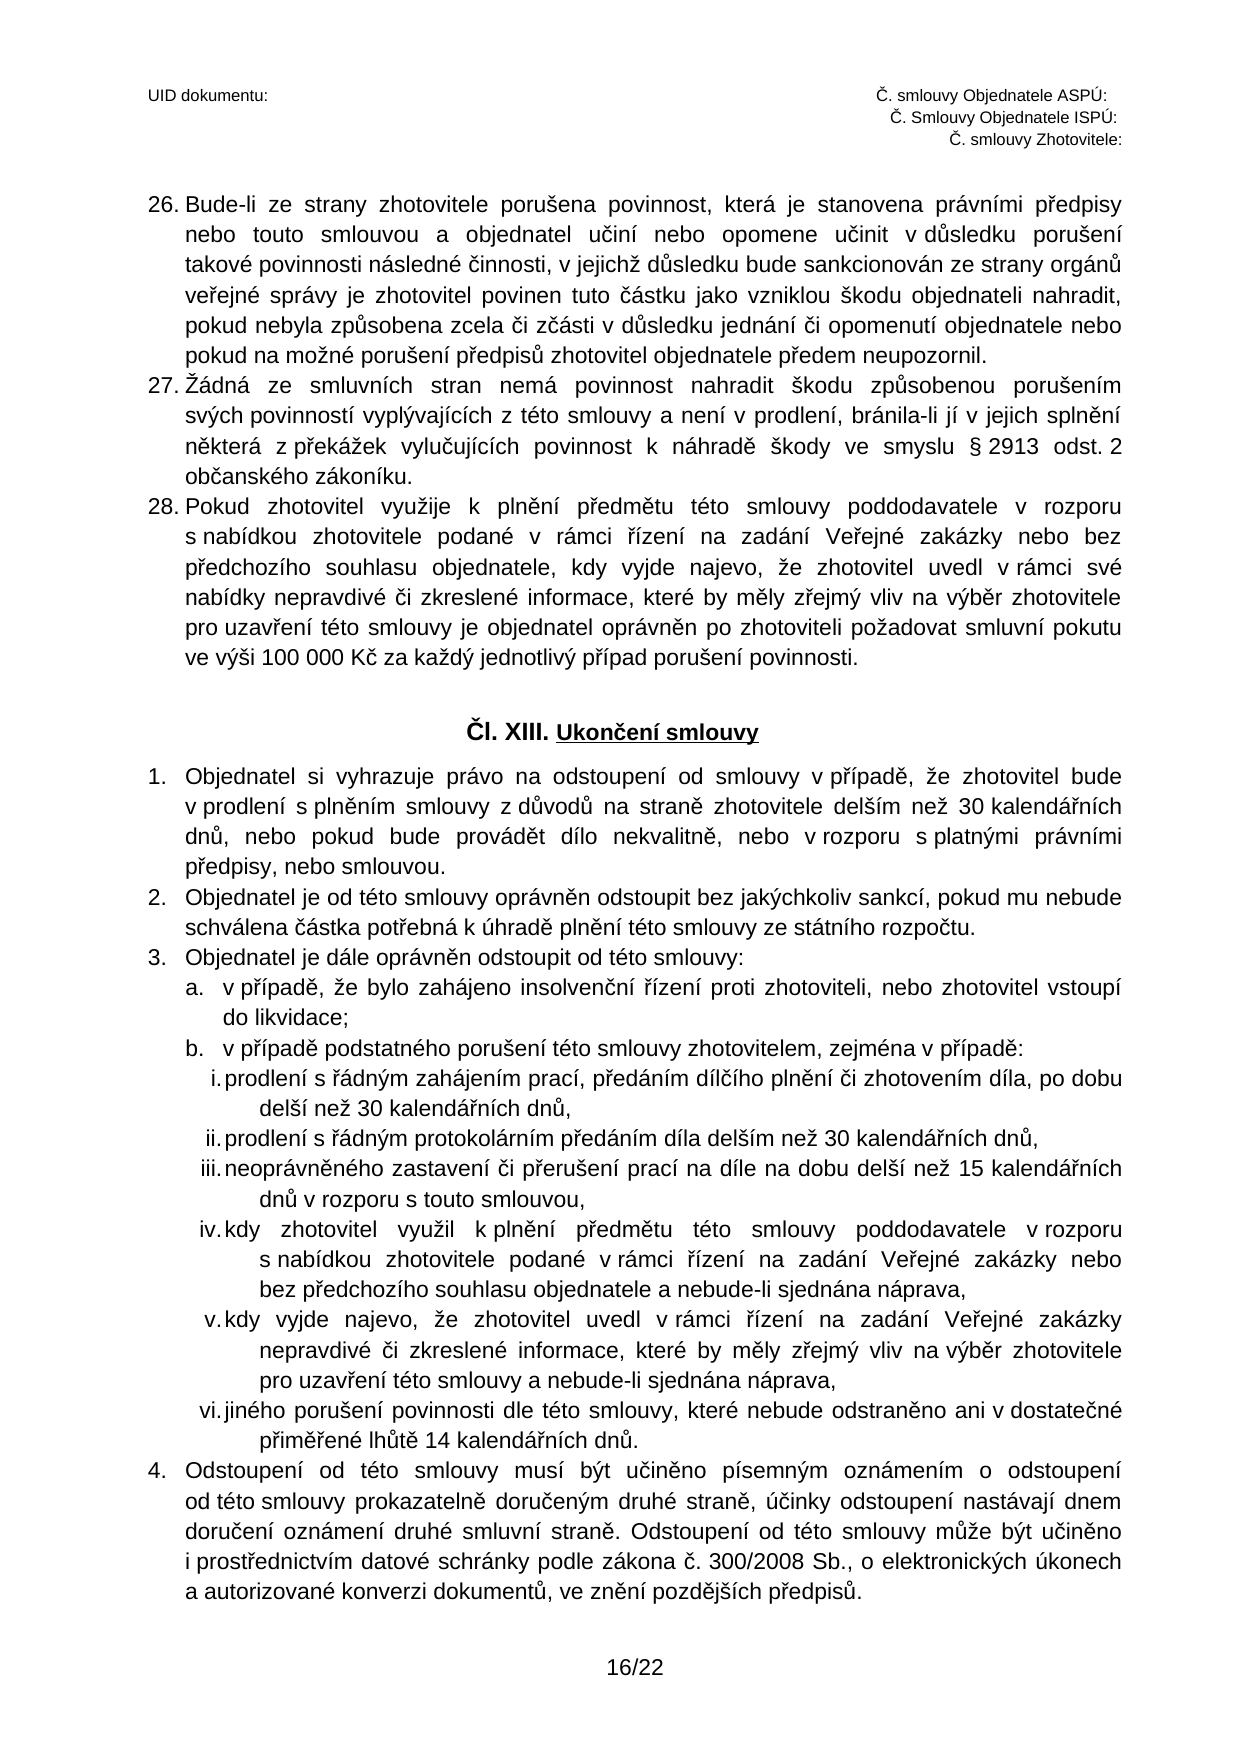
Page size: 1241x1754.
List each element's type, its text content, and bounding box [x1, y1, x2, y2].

list kdy vyjde najevo, že zhotovitel uvedl v rámci řízení na zadání Veřejné zakázky nepravdivé či zkreslené informace, které by měly zřejmý vliv na výběr zhotovitele pro uzavření této smlouvy a nebude-li sjednána náprava, [222, 1306, 1122, 1393]
list Pokud zhotovitel využije k plnění předmětu této smlouvy poddodavatele v rozporu s nabídkou zhotovitele podané v rámci řízení na zadání Veřejné zakázky nebo bez předchozího souhlasu objednatele, kdy vyjde najevo, že zhotovitel uvedl v rámci své nabídky nepravdivé či zkreslené informace, které by měly zřejmý vliv na výběr zhotovitele pro uzavření této smlouvy je objednatel oprávněn po zhotoviteli požadovat smluvní pokutu ve výši 100 000 Kč za každý jednotlivý případ porušení povinnosti. [148, 493, 1122, 671]
list kdy zhotovitel využil k plnění předmětu této smlouvy poddodavatele v rozporu s nabídkou zhotovitele podané v rámci řízení na zadání Veřejné zakázky nebo bez předchozího souhlasu objednatele a nebude-li sjednána náprava, [222, 1216, 1122, 1302]
list neoprávněného zastavení či přerušení prací na díle na dobu delší než 15 kalendářních dnů v rozporu s touto smlouvou, [222, 1155, 1122, 1212]
list prodlení s řádným protokolárním předáním díla delším než 30 kalendářních dnů, [222, 1125, 1122, 1151]
list Objednatel je od této smlouvy oprávněn odstoupit bez jakýchkoliv sankcí, pokud mu nebude schválena částka potřebná k úhradě plnění této smlouvy ze státního rozpočtu. [148, 883, 1122, 940]
list Odstoupení od této smlouvy musí být učiněno písemným oznámením o odstoupení od této smlouvy prokazatelně doručeným druhé straně, účinky odstoupení nastávají dnem doručení oznámení druhé smluvní straně. Odstoupení od této smlouvy může být učiněno i prostřednictvím datové schránky podle zákona č. 300/2008 Sb., o elektronických úkonech a autorizované konverzi dokumentů, ve znění pozdějších předpisů. [148, 1457, 1122, 1604]
list jiného porušení povinnosti dle této smlouvy, které nebude odstraněno ani v dostatečné přiměřené lhůtě 14 kalendářních dnů. [222, 1397, 1122, 1453]
list Objednatel je dále oprávněn odstoupit od této smlouvy: [148, 944, 1122, 970]
list prodlení s řádným zahájením prací, předáním dílčího plnění či zhotovením díla, po dobu delší než 30 kalendářních dnů, [222, 1065, 1122, 1121]
list v případě, že bylo zahájeno insolvenční řízení proti zhotoviteli, nebo zhotovitel vstoupí do likvidace; [185, 974, 1122, 1031]
list Žádná ze smluvních stran nemá povinnost nahradit škodu způsobenou porušením svých povinností vyplývajících z této smlouvy a není v prodlení, bránila-li jí v jejich splnění některá z překážek vylučujících povinnost k náhradě škody ve smyslu § 2913 odst. 2 občanského zákoníku. [148, 372, 1122, 489]
list Bude-li ze strany zhotovitele porušena povinnost, která je stanovena právními předpisy nebo touto smlouvou a objednatel učiní nebo opomene učinit v důsledku porušení takové povinnosti následné činnosti, v jejichž důsledku bude sankcionován ze strany orgánů veřejné správy je zhotovitel povinen tuto částku jako vzniklou škodu objednateli nahradit, pokud nebyla způsobena zcela či zčásti v důsledku jednání či opomenutí objednatele nebo pokud na možné porušení předpisů zhotovitel objednatele předem neupozornil. [148, 191, 1122, 368]
list v případě podstatného porušení této smlouvy zhotovitelem, zejména v případě: [185, 1034, 1122, 1061]
text Ukončení smlouvy [148, 717, 1122, 746]
list Objednatel si vyhrazuje právo na odstoupení od smlouvy v případě, že zhotovitel bude v prodlení s plněním smlouvy z důvodů na straně zhotovitele delším než 30 kalendářních dnů, nebo pokud bude provádět dílo nekvalitně, nebo v rozporu s platnými právními předpisy, nebo smlouvou. [148, 763, 1122, 879]
